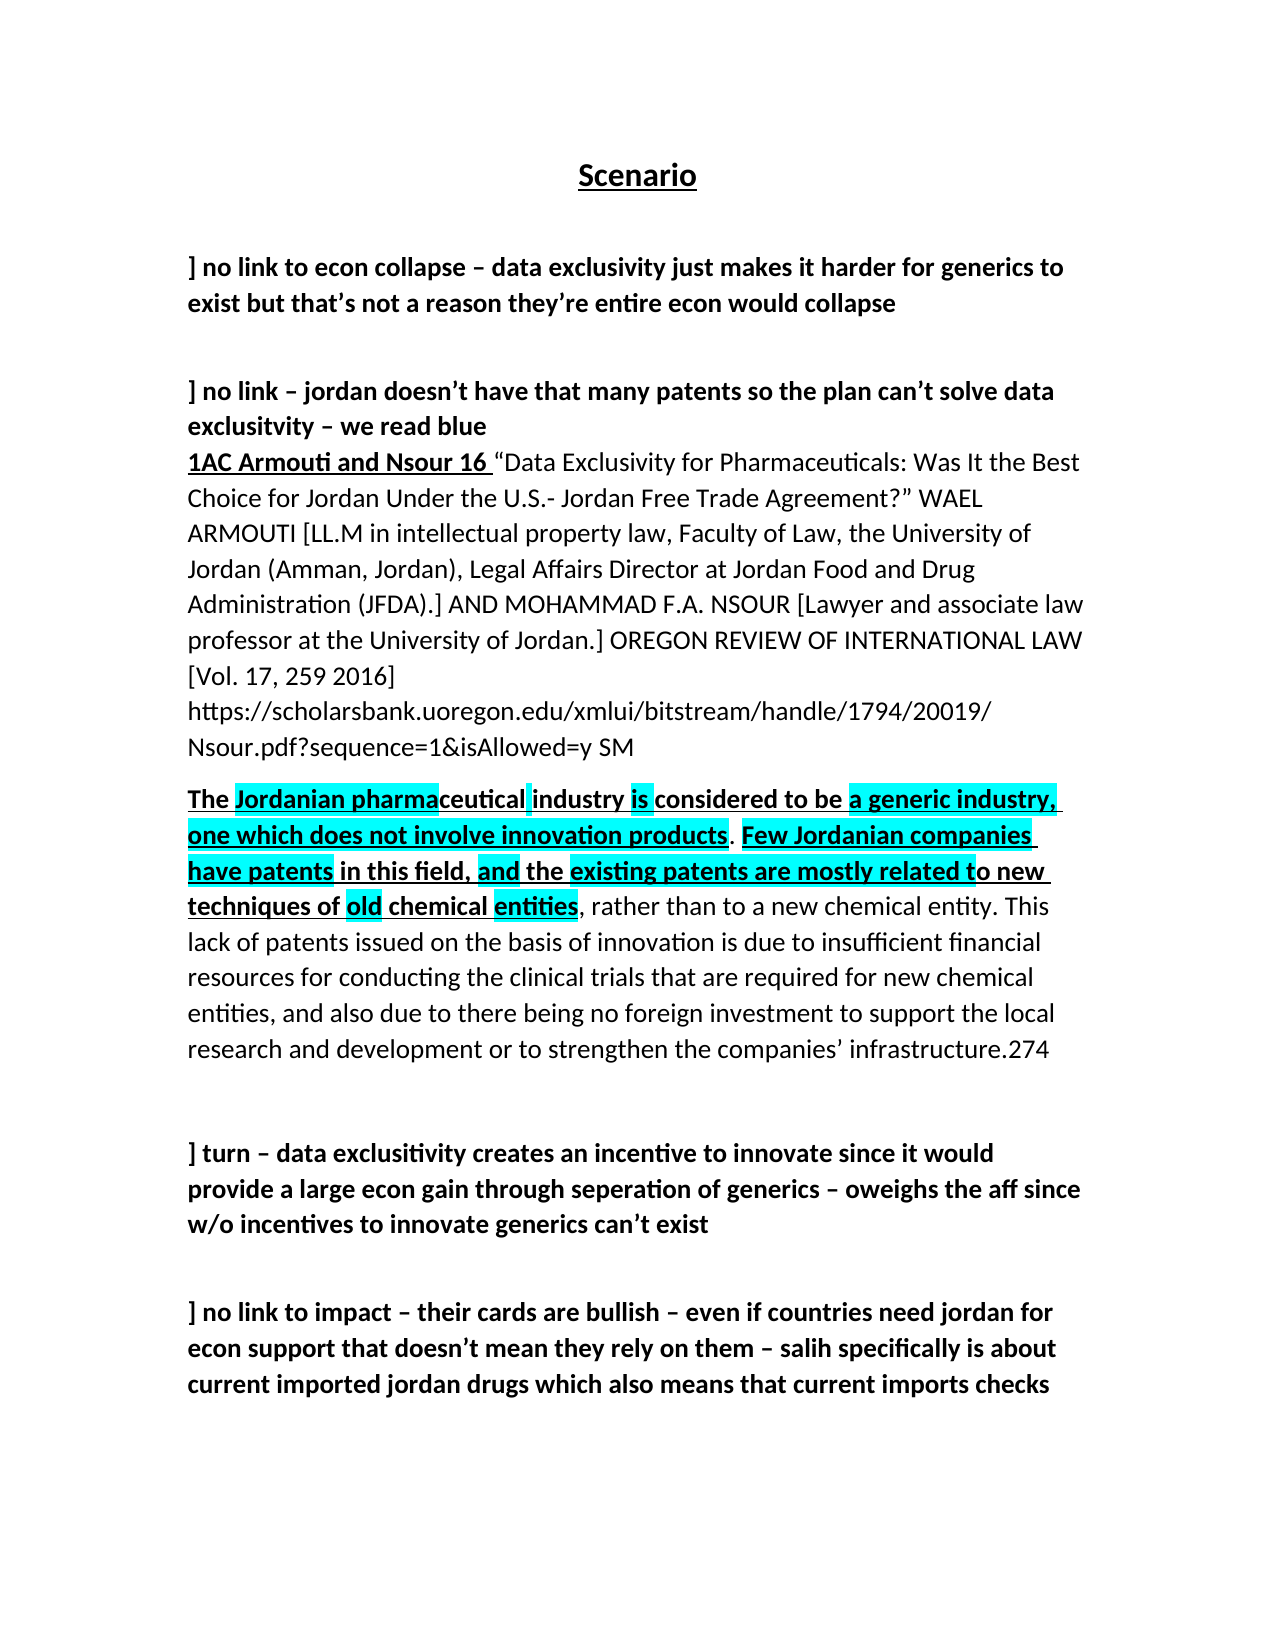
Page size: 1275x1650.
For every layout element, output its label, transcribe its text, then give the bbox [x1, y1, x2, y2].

subtitle ] no link to impact – their cards are bullish – even if countries need jordan for econ support that doesn’t mean they rely on them – salih specifically is about current imported jordan drugs which also means that current imports checks [187, 1296, 1087, 1400]
subtitle Scenario [187, 154, 1087, 195]
subtitle ] turn – data exclusitivity creates an incentive to innovate since it would provide a large econ gain through seperation of generics – oweighs the aff since w/o incentives to innovate generics can’t exist [187, 1136, 1087, 1241]
text The Jordanian pharmaceutical industry is considered to be a generic industry, one which does not involve innovation products. Few Jordanian companies have patents in this field, and the existing patents are mostly related to new techniques of old chemical entities, rather than to a new chemical entity. This lack of patents issued on the basis of innovation is due to insufficient financial resources for conducting the clinical trials that are required for new chemical entities, and also due to there being no foreign investment to support the local research and development or to strengthen the companies’ infrastructure.274 [187, 782, 1087, 1065]
text 1AC Armouti and Nsour 16 “Data Exclusivity for Pharmaceuticals: Was It the Best Choice for Jordan Under the U.S.- Jordan Free Trade Agreement?” WAEL ARMOUTI [LL.M in intellectual property law, Faculty of Law, the University of Jordan (Amman, Jordan), Legal Affairs Director at Jordan Food and Drug Administration (JFDA).] AND MOHAMMAD F.A. NSOUR [Lawyer and associate law professor at the University of Jordan.] OREGON REVIEW OF INTERNATIONAL LAW [Vol. 17, 259 2016] https://scholarsbank.uoregon.edu/xmlui/bitstream/handle/1794/20019/Nsour.pdf?sequence=1&isAllowed=y SM [187, 445, 1087, 763]
subtitle ] no link to econ collapse – data exclusivity just makes it harder for generics to exist but that’s not a reason they’re entire econ would collapse [187, 250, 1087, 319]
subtitle ] no link – jordan doesn’t have that many patents so the plan can’t solve data exclusitvity – we read blue [187, 374, 1087, 443]
